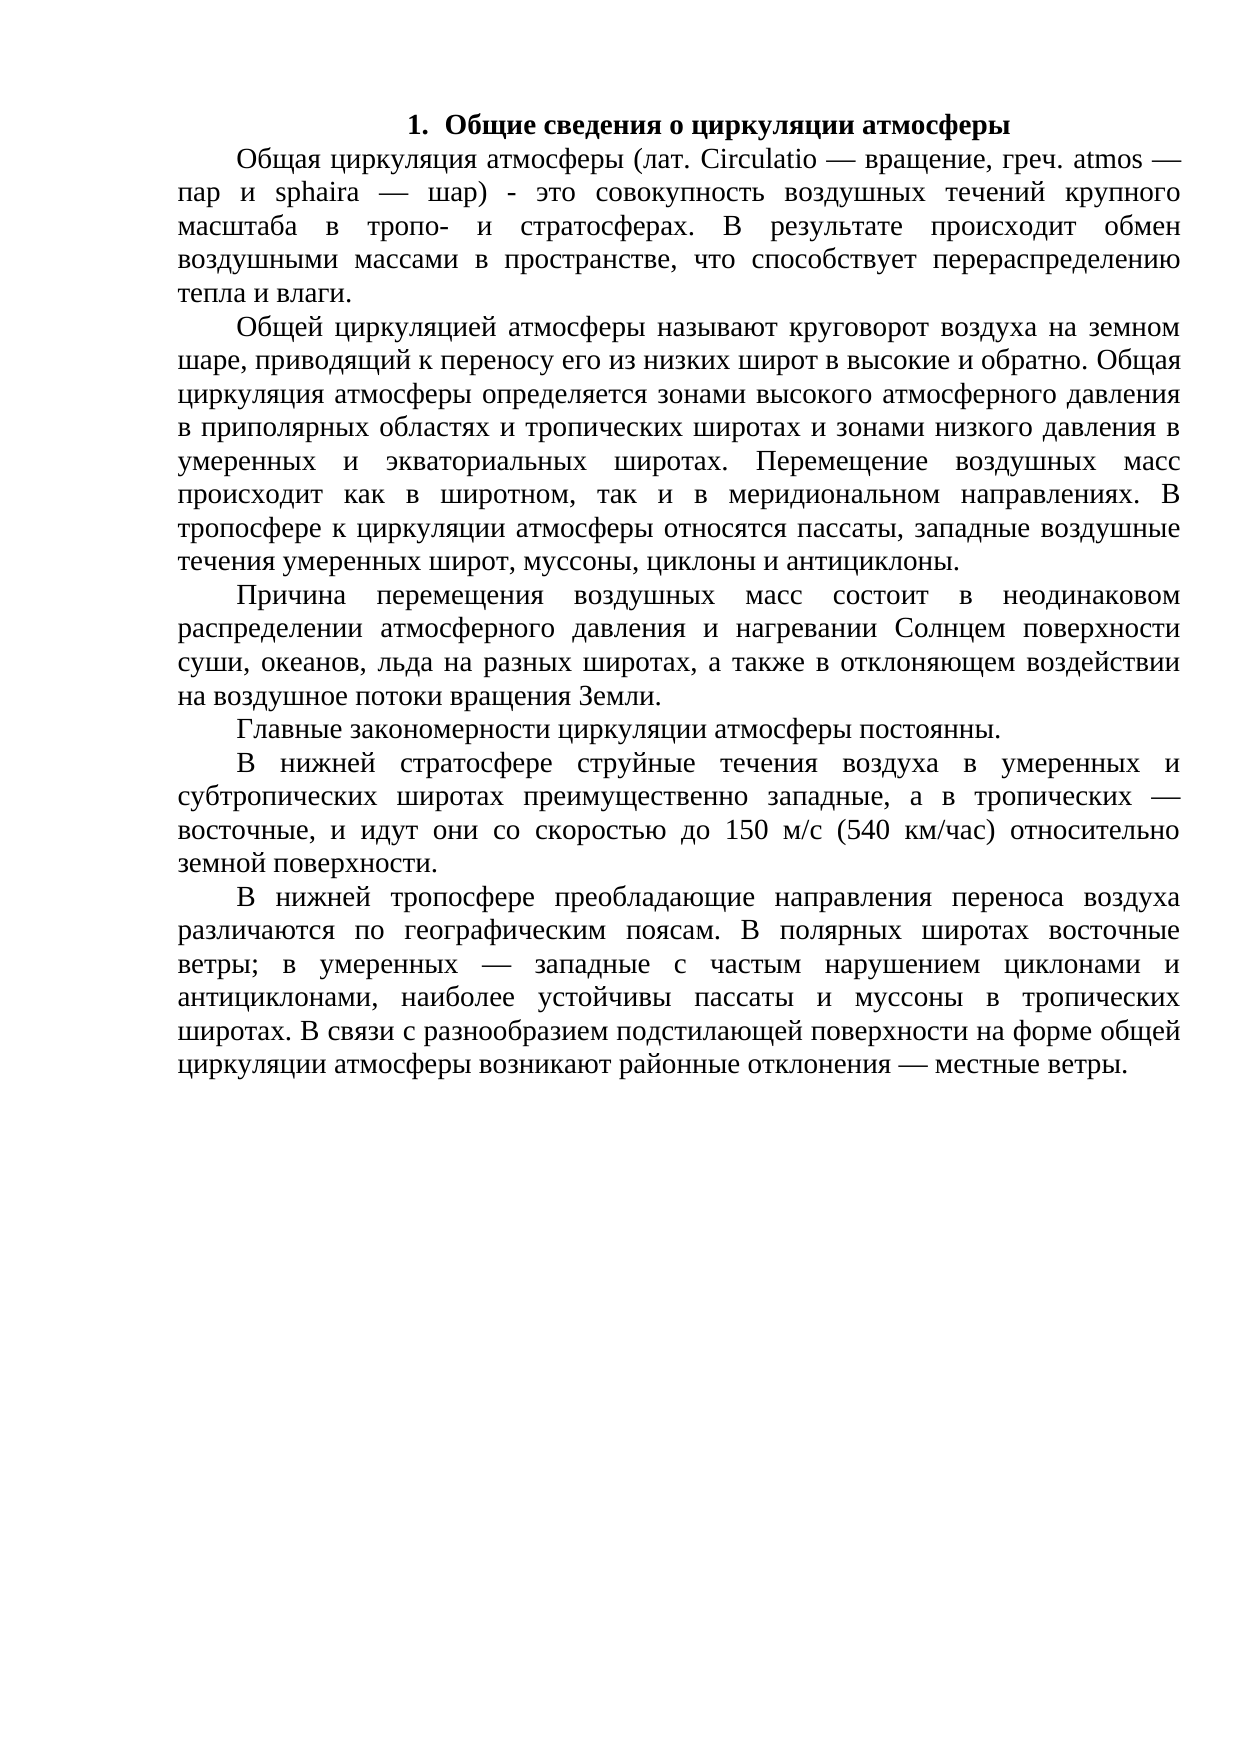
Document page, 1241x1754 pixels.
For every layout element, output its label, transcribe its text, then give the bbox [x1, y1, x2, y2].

text В нижней стратосфере струйные течения воздуха в умеренных и субтропических широтах преимущественно западные, а в тропических — восточные, и идут они со скоростью до 150 м/с (540 км/час) относительно земной поверхности. [177, 745, 1181, 879]
text Главные закономерности циркуляции атмосферы постоянны. [177, 711, 1181, 745]
text Причина перемещения воздушных масс состоит в неодинаковом распределении атмосферного давления и нагревании Солнцем поверхности суши, океанов, льда на разных широтах, а также в отклоняющем воздействии на воздушное потоки вращения Земли. [177, 577, 1181, 711]
text Общей циркуляцией атмосферы называют круговорот воздуха на земном шаре, приводящий к переносу его из низких широт в высокие и обратно. Общая циркуляция атмосферы определяется зонами высокого атмосферного давления в приполярных областях и тропических широтах и зонами низкого давления в умеренных и экваториальных широтах. Перемещение воздушных масс происходит как в широтном, так и в меридиональном направлениях. В тропосфере к циркуляции атмосферы относятся пассаты, западные воздушные течения умеренных широт, муссоны, циклоны и антициклоны. [177, 309, 1181, 577]
list Общие сведения о циркуляции атмосферы [236, 107, 1181, 141]
text Общая циркуляция атмосферы (лат. Circulatio — вращение, греч. atmos — пар и sphaira — шар) - это совокупность воздушных течений крупного масштаба в тропо- и стратосферах. В результате происходит обмен воздушными массами в пространстве, что способствует перераспределению тепла и влаги. [177, 141, 1181, 309]
text В нижней тропосфере преобладающие направления переноса воздуха различаются по географическим поясам. В полярных широтах восточные ветры; в умеренных — западные с частым нарушением циклонами и антициклонами, наиболее устойчивы пассаты и муссоны в тропических широтах. В связи с разнообразием подстилающей поверхности на форме общей циркуляции атмосферы возникают районные отклонения — местные ветры. [177, 879, 1181, 1080]
